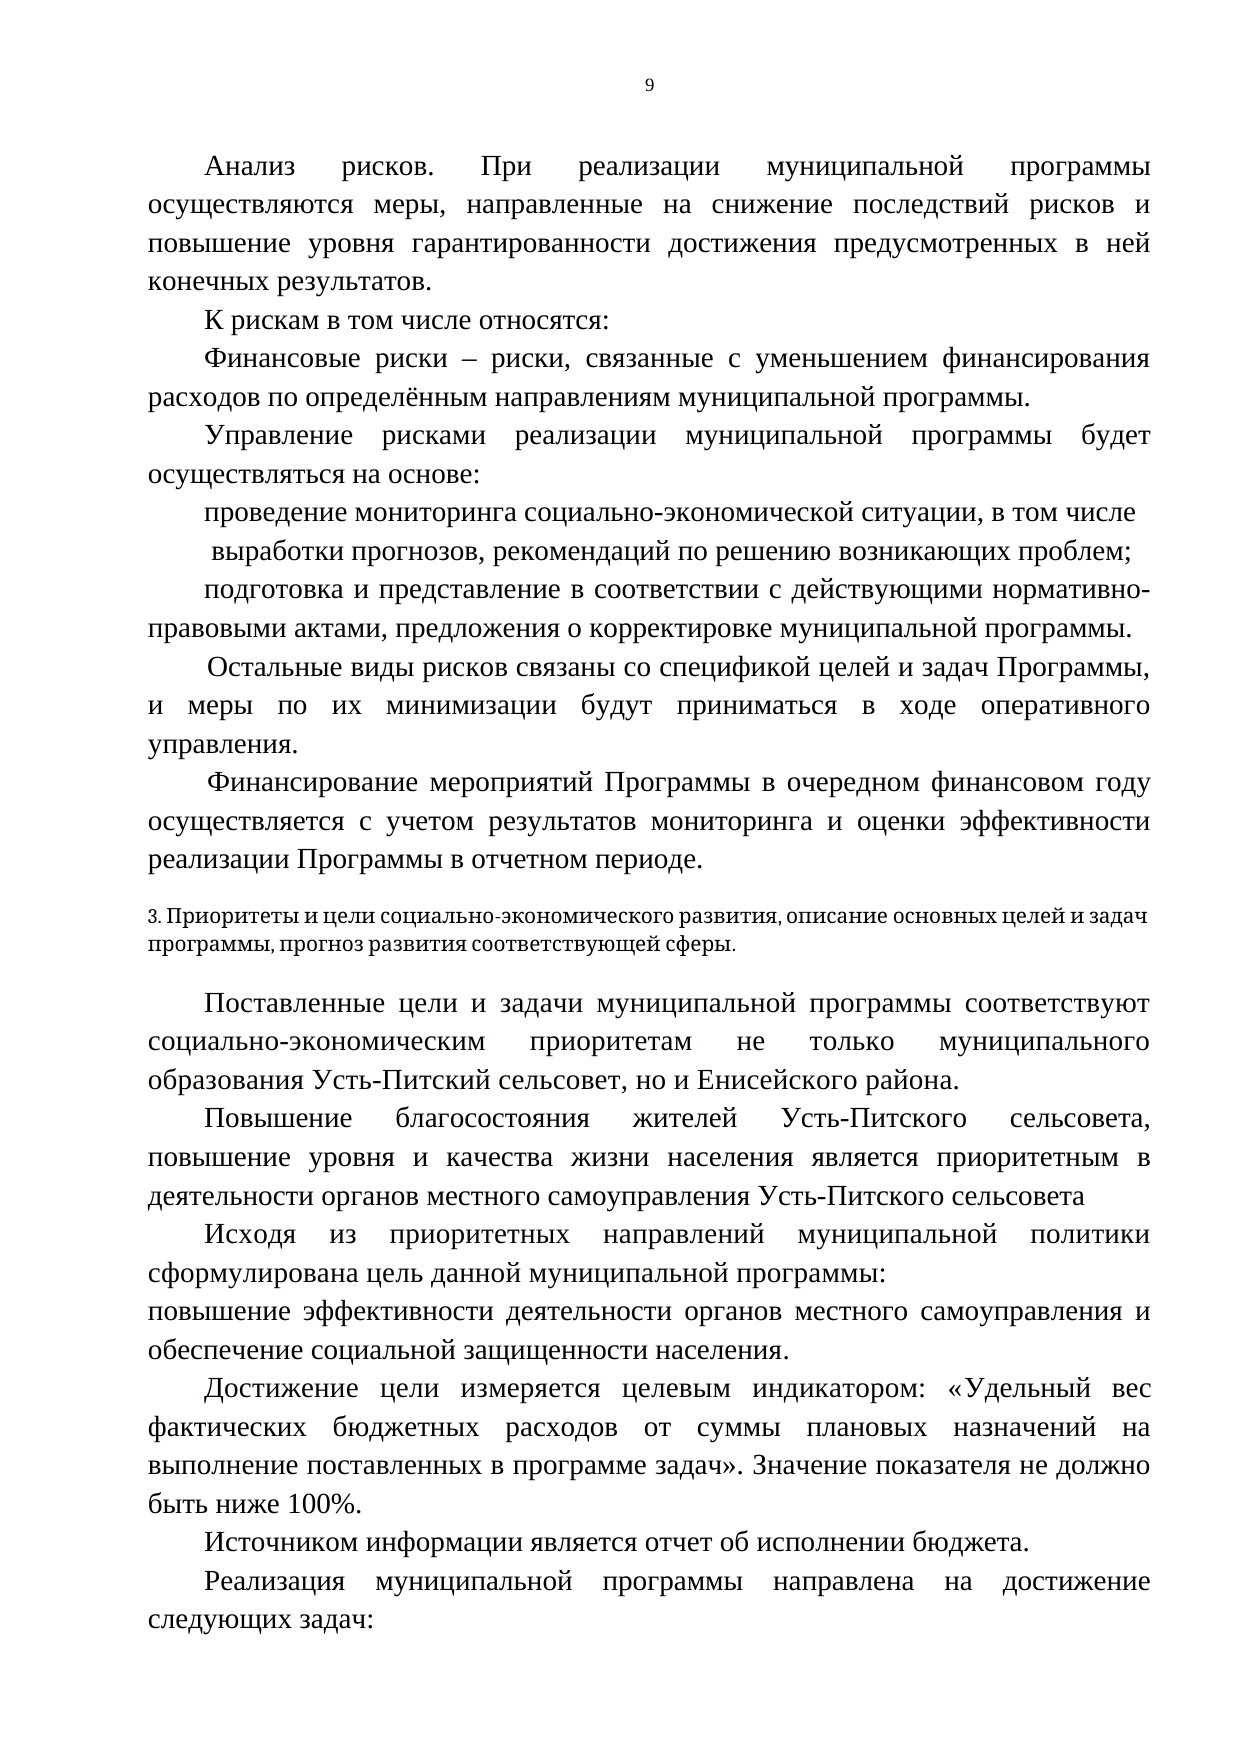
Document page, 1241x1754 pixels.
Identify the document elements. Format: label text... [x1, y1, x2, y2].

text Финансовые риски – риски, связанные с уменьшением финансирования расходов по определённым направлениям муниципальной программы. [148, 340, 1152, 412]
text Реализация муниципальной программы направлена на достижение следующих задач: [148, 1563, 1152, 1635]
text Источником информации является отчет об исполнении бюджета. [148, 1524, 1152, 1558]
text выработки прогнозов, рекомендаций по решению возникающих проблем; [148, 533, 1152, 567]
text Достижение цели измеряется целевым индикатором: «Удельный вес фактических бюджетных расходов от суммы плановых назначений на выполнение поставленных в программе задач». Значение показателя не должно быть ниже 100%. [148, 1370, 1152, 1519]
text Исходя из приоритетных направлений муниципальной политики сформулирована цель данной муниципальной программы: [148, 1216, 1152, 1288]
text проведение мониторинга социально-экономической ситуации, в том числе [148, 494, 1152, 528]
text Остальные виды рисков связаны со спецификой целей и задач Программы, и меры по их минимизации будут приниматься в ходе оперативного управления. [148, 649, 1152, 759]
subtitle 3. Приоритеты и цели социально-экономического развития, описание основных целей и задач программы, прогноз развития соответствующей сферы. [148, 905, 1152, 956]
text повышение эффективности деятельности органов местного самоуправления и обеспечение социальной защищенности населения. [148, 1293, 1152, 1365]
text Поставленные цели и задачи муниципальной программы соответствуют социально-экономическим приоритетам не только муниципального образования Усть-Питский сельсовет, но и Енисейского района. [148, 985, 1152, 1096]
text Повышение благосостояния жителей Усть-Питского сельсовета, повышение уровня и качества жизни населения является приоритетным в деятельности органов местного самоуправления Усть-Питского сельсовета [148, 1101, 1152, 1211]
text Управление рисками реализации муниципальной программы будет осуществляться на основе: [148, 417, 1152, 489]
text Финансирование мероприятий Программы в очередном финансовом году осуществляется с учетом результатов мониторинга и оценки эффективности реализации Программы в отчетном периоде. [148, 764, 1152, 875]
text подготовка и представление в соответствии с действующими нормативно-правовыми актами, предложения о корректировке муниципальной программы. [148, 572, 1152, 644]
text Анализ рисков. При реализации муниципальной программы осуществляются меры, направленные на снижение последствий рисков и повышение уровня гарантированности достижения предусмотренных в ней конечных результатов. [148, 148, 1152, 297]
text К рискам в том числе относятся: [148, 302, 1152, 335]
